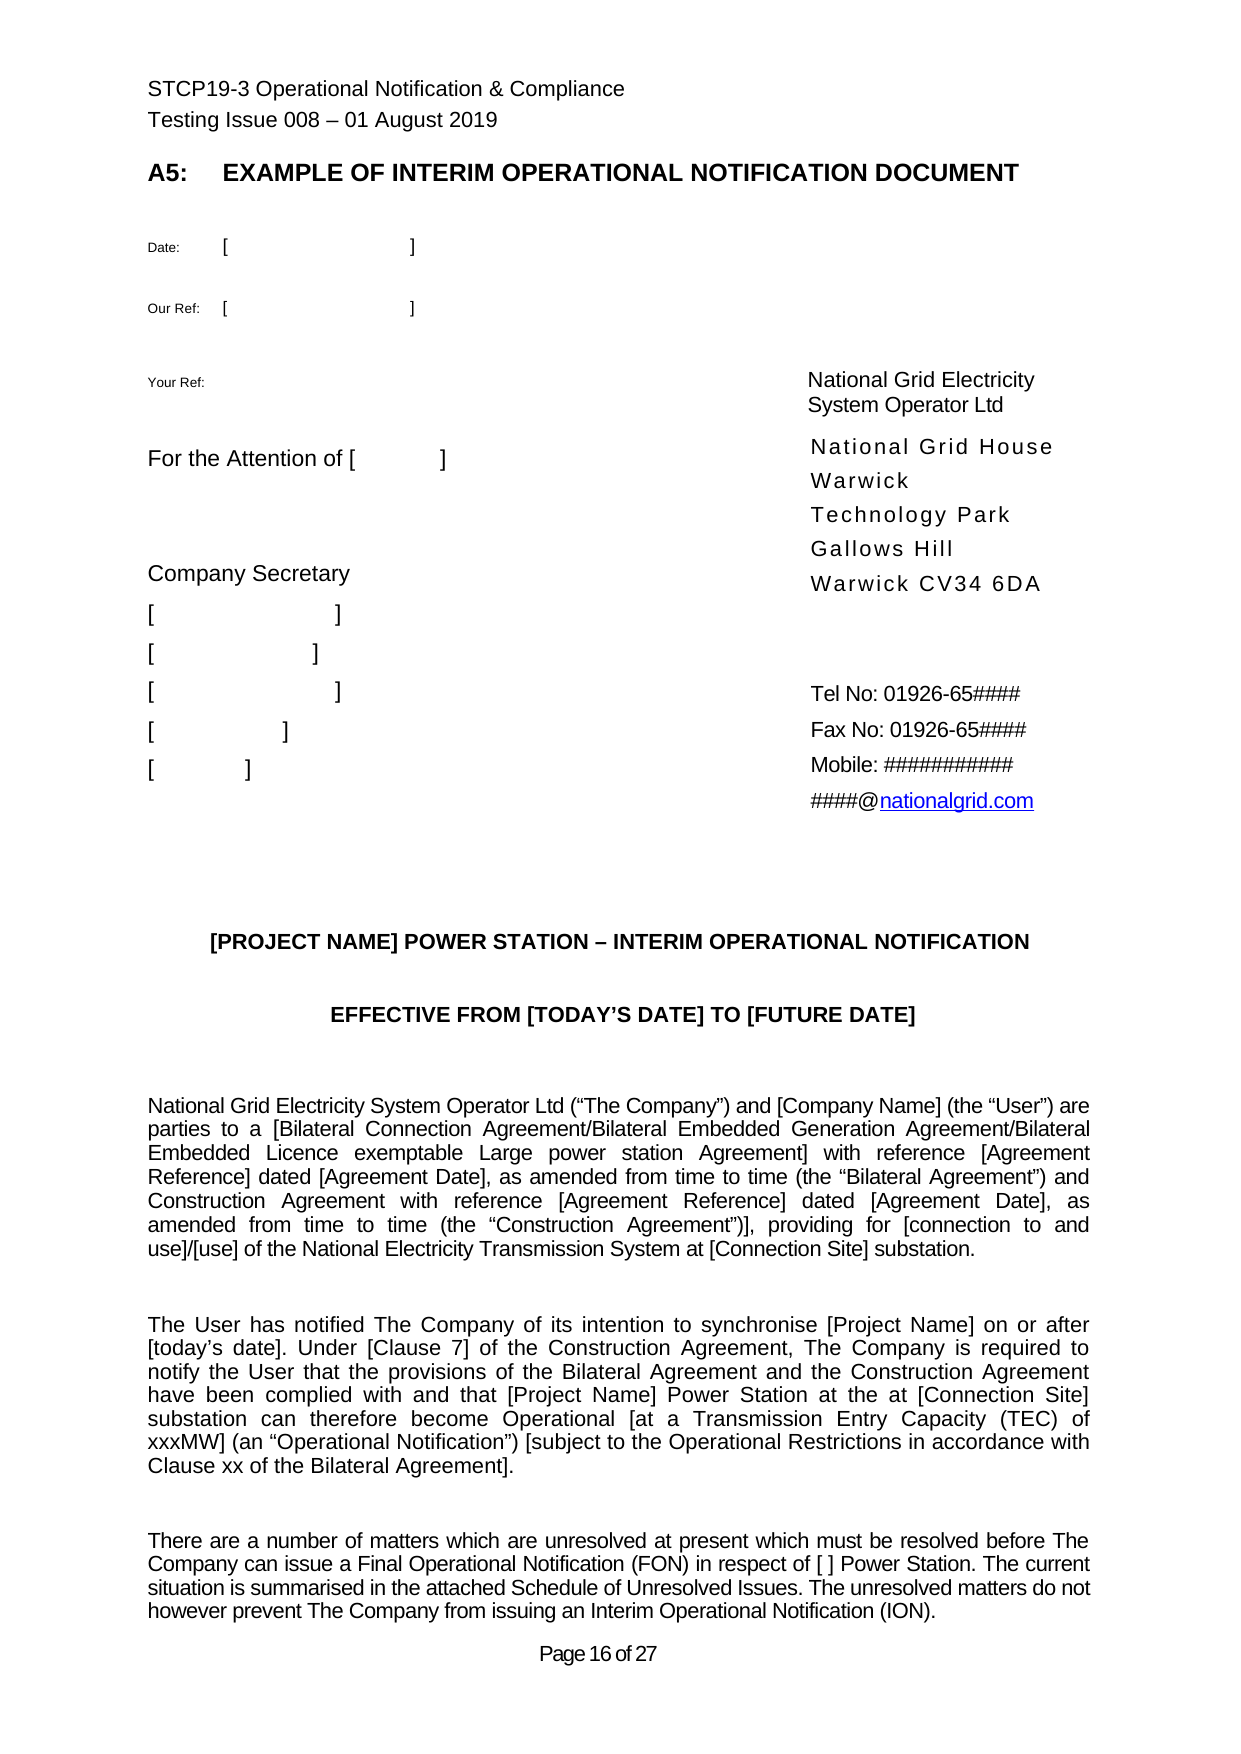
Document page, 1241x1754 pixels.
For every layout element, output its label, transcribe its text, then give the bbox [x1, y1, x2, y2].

text Your Ref: National Grid Electricity [147, 367, 1098, 393]
text Our Ref: [ ] [147, 297, 1098, 317]
text Date: [ ] [147, 234, 1098, 257]
text There are a number of matters which are unresolved at present which must be resolved before The Company can issue a Final Operational Notification (FON) in respect of [ ] Power Station. The current situation is summarised in the attached Schedule of Unresolved Issues. The unresolved matters do not however prevent The Company from issuing an Interim Operational Notification (ION). [147, 1530, 1091, 1623]
text [PROJECT NAME] POWER STATION – INTERIM OPERATIONAL NOTIFICATION EFFECTIVE FROM [TODAY’S DATE] TO [FUTURE DATE] [147, 891, 1098, 1037]
text A5: EXAMPLE OF INTERIM OPERATIONAL NOTIFICATION DOCUMENT [147, 159, 1098, 188]
text National Grid Electricity System Operator Ltd (“The Company”) and [Company Name] (the “User”) are parties to a [Bilateral Connection Agreement/Bilateral Embedded Generation Agreement/Bilateral Embedded Licence exemptable Large power station Agreement] with reference [Agreement Reference] dated [Agreement Date], as amended from time to time (the “Bilateral Agreement”) and Construction Agreement with reference [Agreement Reference] dated [Agreement Date], as amended from time to time (the “Construction Agreement”)], providing for [connection to and use]/[use] of the National Electricity Transmission System at [Connection Site] substation. [147, 1094, 1091, 1261]
text The User has notified The Company of its intention to synchronise [Project Name] on or after [today’s date]. Under [Clause 7] of the Construction Agreement, The Company is required to notify the User that the provisions of the Bilateral Agreement and the Construction Agreement have been complied with and that [Project Name] Power Station at the at [Connection Site] substation can therefore become Operational [at a Transmission Entry Capacity (TEC) of xxxMW] (an “Operational Notification”) [subject to the Operational Restrictions in accordance with Clause xx of the Bilateral Agreement]. [147, 1313, 1091, 1478]
text STCP19-3 Operational Notification & Compliance Testing Issue 008 – 01 August 2019 [147, 71, 686, 134]
table_header National Grid House Warwick Technology Park Gallows Hill Warwick CV34 6DA Tel No: 01926-65#### Fax No: 01926-65#### Mobile: ########### ####@nationalgrid.com [630, 428, 1098, 817]
text System Operator Ltd [807, 393, 1098, 418]
table_header For the Attention of [ ] Company Secretary [ ] [ ] [ ] [ ] [ ] [140, 428, 630, 817]
